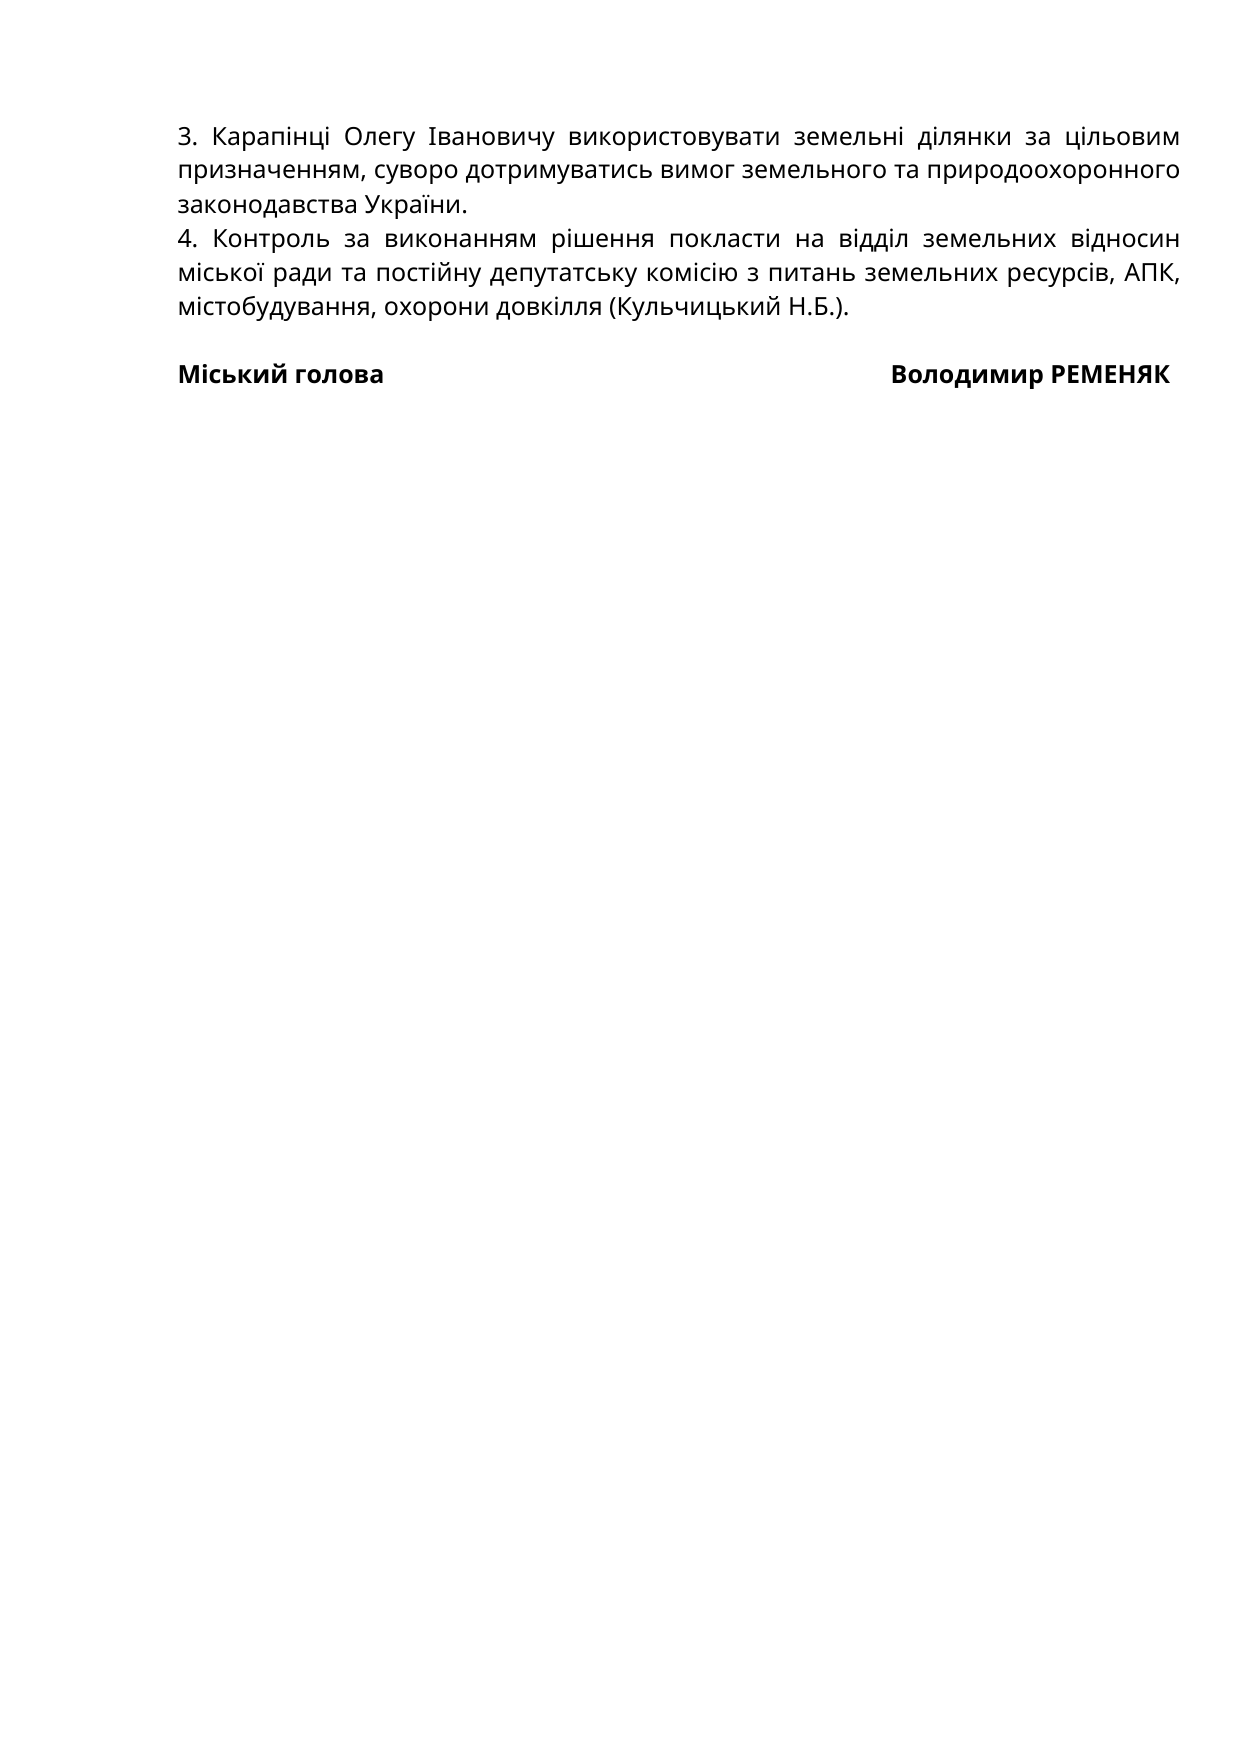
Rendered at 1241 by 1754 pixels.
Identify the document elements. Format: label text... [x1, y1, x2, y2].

text Міський голова Володимир РЕМЕНЯК [177, 357, 1181, 391]
text 4. Контроль за виконанням рішення покласти на відділ земельних відносин міської ради та постійну депутатську комісію з питань земельних ресурсів, АПК, містобудування, охорони довкілля (Кульчицький Н.Б.). [177, 220, 1182, 322]
text 3. Карапінці Олегу Івановичу використовувати земельні ділянки за цільовим призначенням, суворо дотримуватись вимог земельного та природоохоронного законодавства України. [177, 118, 1182, 220]
